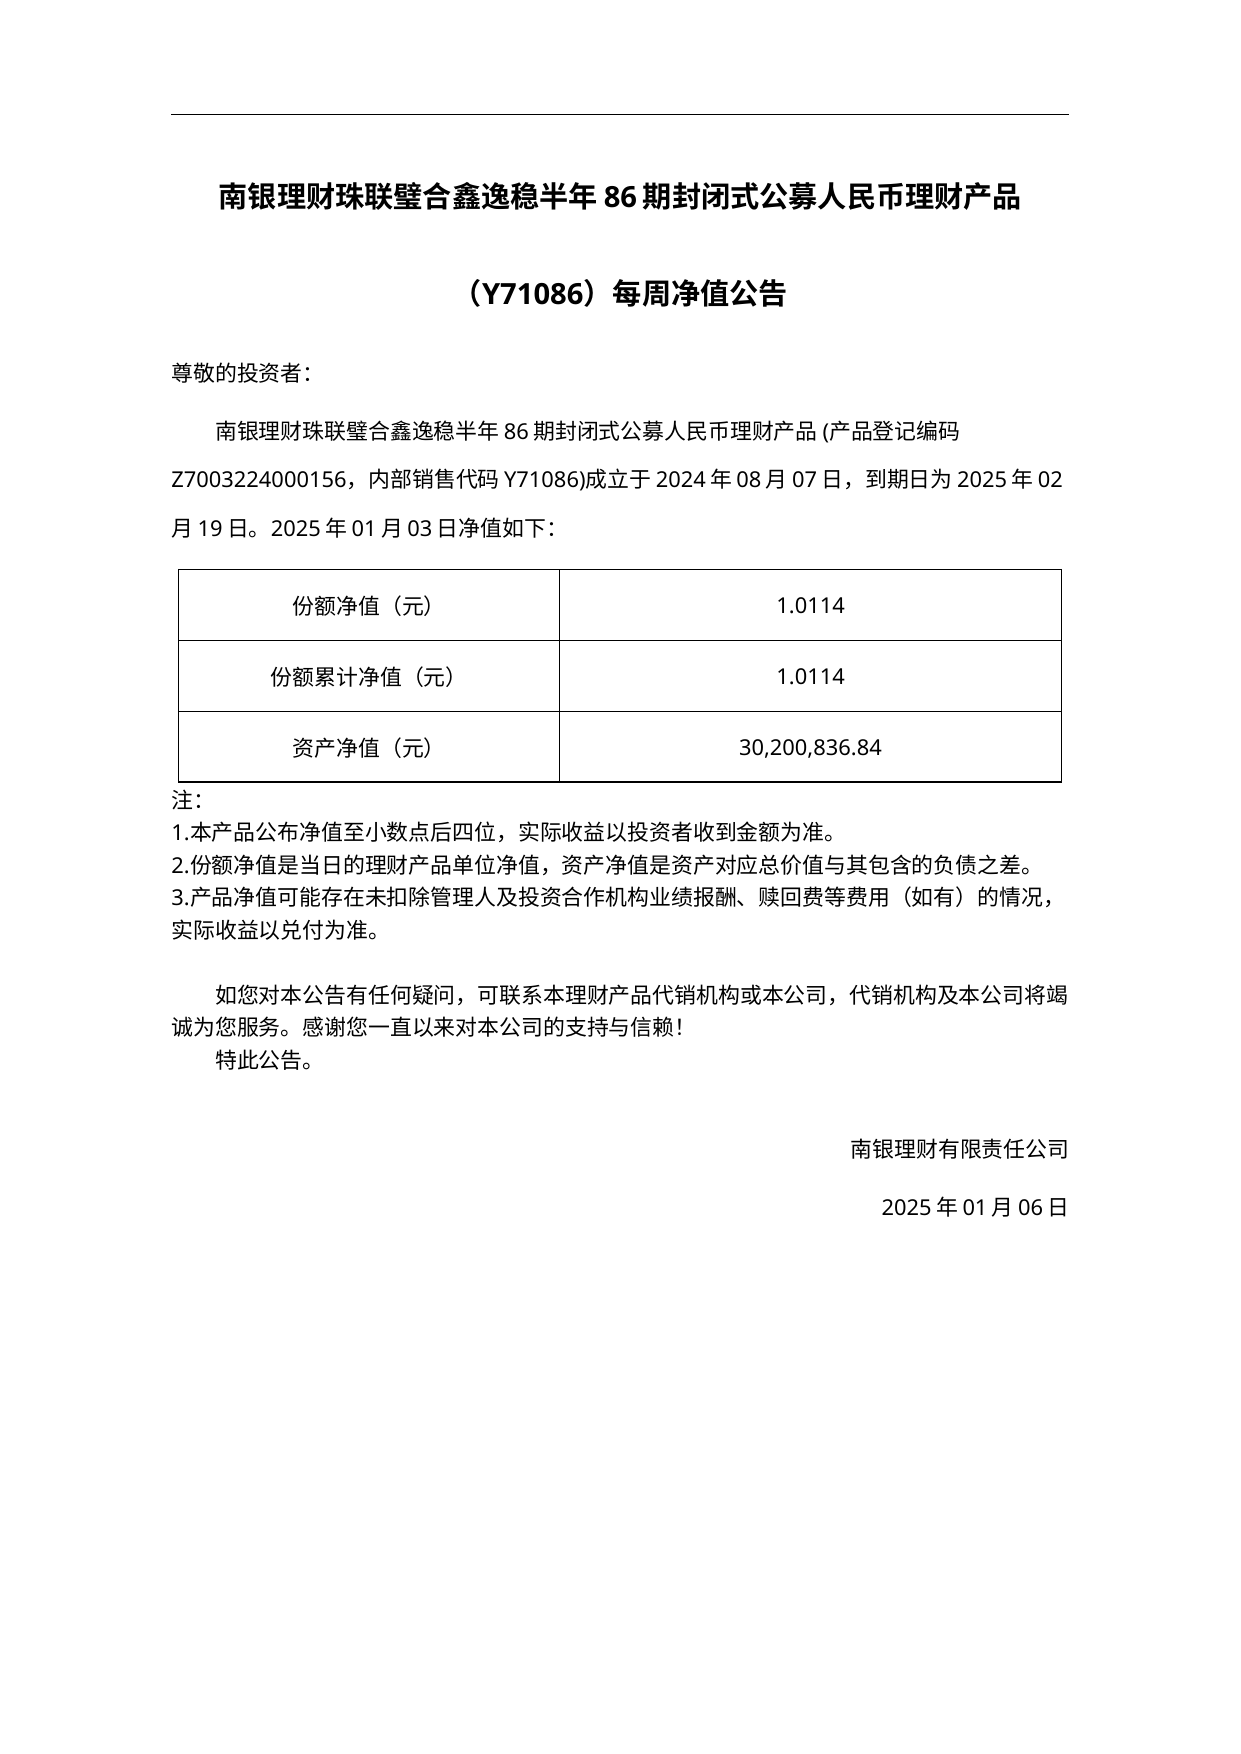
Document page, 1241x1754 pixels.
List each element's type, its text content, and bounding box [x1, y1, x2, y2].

table_cell 30,200,836.84 [560, 712, 1061, 781]
text 如您对本公告有任何疑问，可联系本理财产品代销机构或本公司，代销机构及本公司将竭诚为您服务。感谢您一直以来对本公司的支持与信赖！ [171, 977, 1069, 1042]
text 3.产品净值可能存在未扣除管理人及投资合作机构业绩报酬、赎回费等费用（如有）的情况，实际收益以兑付为准。 [171, 880, 1069, 945]
text 2.份额净值是当日的理财产品单位净值，资产净值是资产对应总价值与其包含的负债之差。 [171, 847, 1069, 880]
text 特此公告。 [171, 1042, 1069, 1075]
table_cell 份额累计净值（元） [179, 641, 559, 711]
text 南银理财珠联璧合鑫逸稳半年86期封闭式公募人民币理财产品 (产品登记编码Z7003224000156，内部销售代码Y71086)成立于2024年08月07日，到期日为2025年02月19日。2025年01月03日净值如下： [171, 413, 1069, 543]
text 注： [171, 782, 1069, 815]
text 尊敬的投资者： [171, 355, 1069, 388]
table_header 份额净值（元） [179, 570, 559, 640]
text 南银理财有限责任公司 [171, 1132, 1069, 1164]
table_cell 资产净值（元） [179, 712, 559, 781]
text 2025年01月06日 [171, 1190, 1069, 1222]
text 南银理财珠联璧合鑫逸稳半年86期封闭式公募人民币理财产品（Y71086）每周净值公告 [171, 162, 1069, 324]
table_header 1.0114 [560, 570, 1061, 640]
table_cell 1.0114 [560, 641, 1061, 711]
text 1.本产品公布净值至小数点后四位，实际收益以投资者收到金额为准。 [171, 815, 1069, 847]
